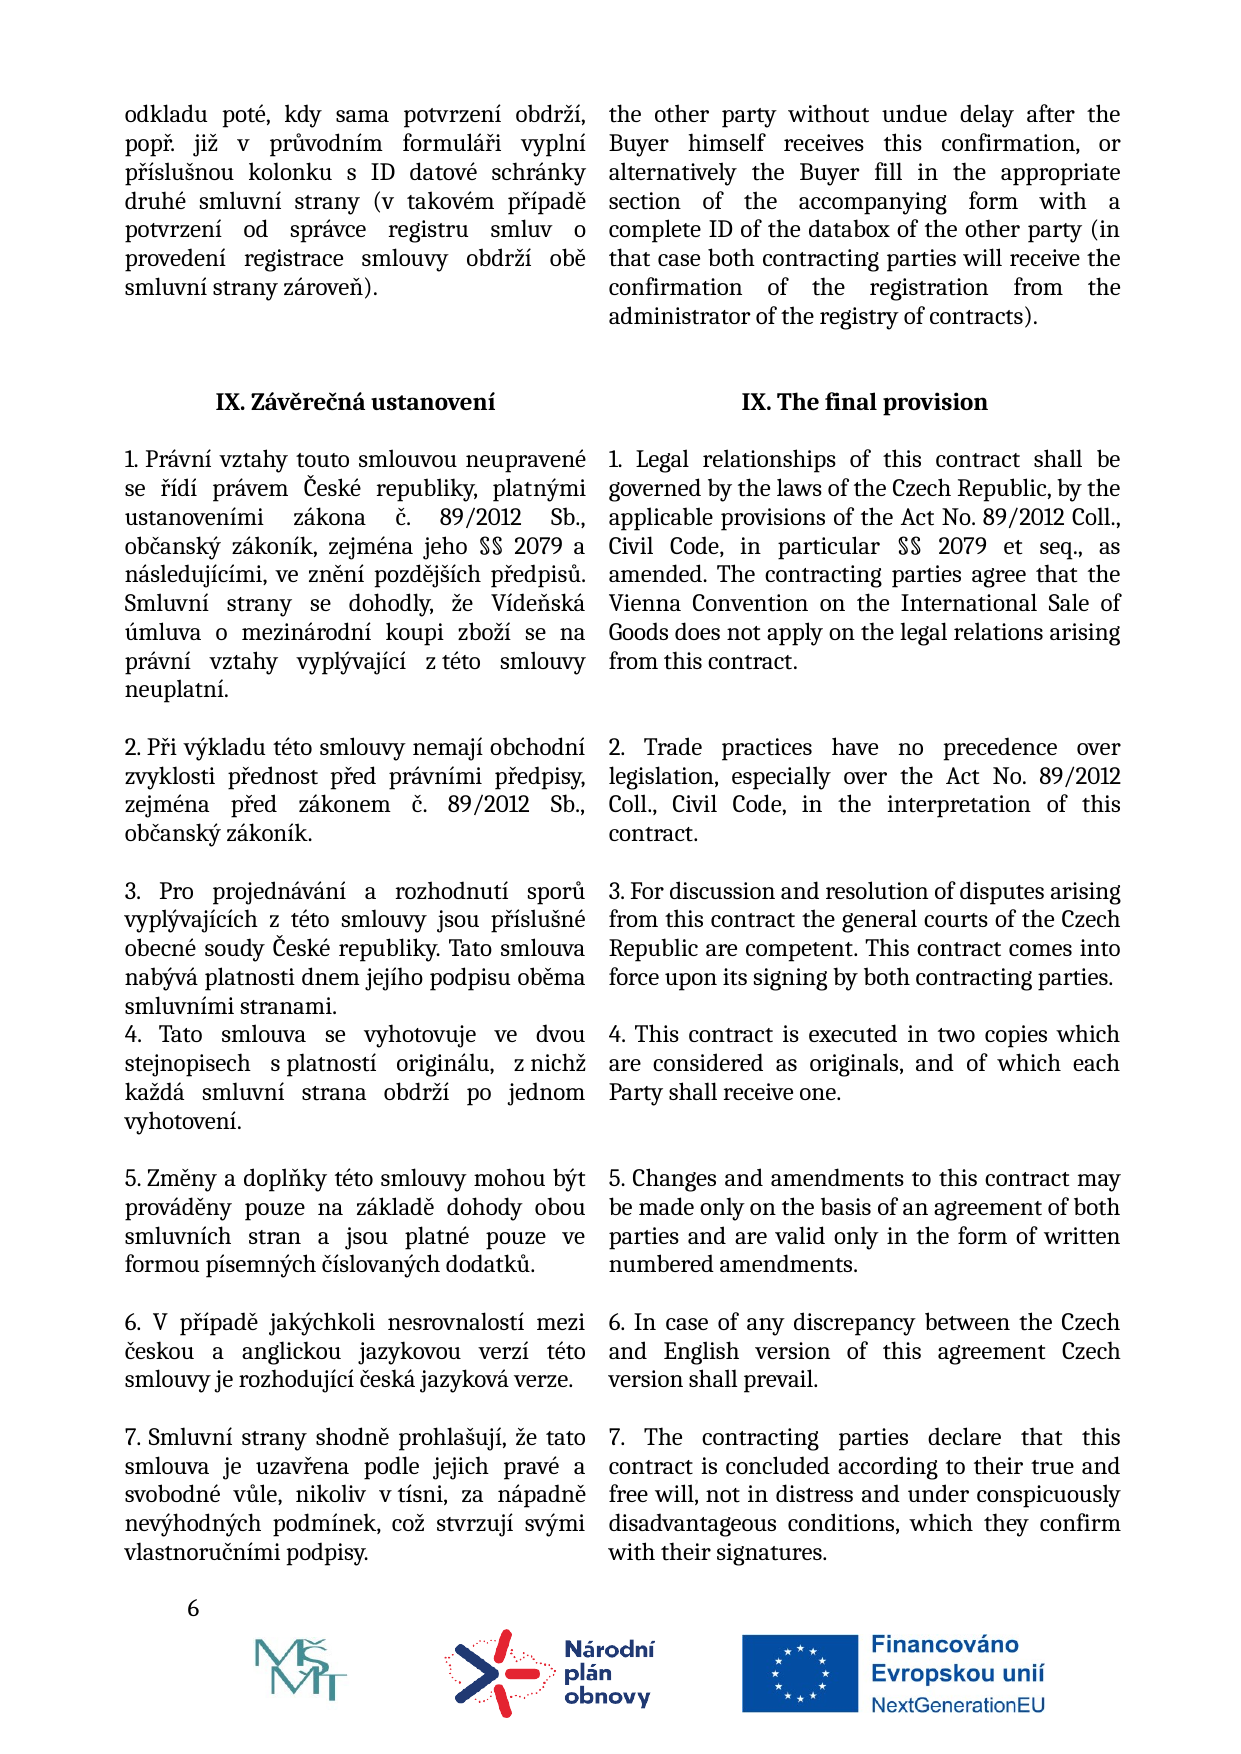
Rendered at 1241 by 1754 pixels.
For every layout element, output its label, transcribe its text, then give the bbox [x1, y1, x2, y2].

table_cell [597, 1423, 1132, 1567]
table_cell IX. Závěrečná ustanovení 1. Právní vztahy touto smlouvou neupravené se řídí právem České republiky, platnými ustanoveními zákona č. 89/2012 Sb., občanský zákoník, zejména jeho §§ 2079 a následujícími, ve znění pozdějších předpisů. Smluvní strany se dohodly, že Vídeňská úmluva o mezinárodní koupi zboží se na právní vztahy vyplývající z této smlouvy neuplatní. [113, 388, 597, 733]
table_cell 3. For discussion and resolution of disputes arising from this contract the general courts of the Czech Republic are competent. This contract comes into force upon its signing by both contracting parties. [597, 877, 1132, 1020]
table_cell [597, 100, 1132, 388]
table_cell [113, 1423, 597, 1567]
table_cell 5. Changes and amendments to this contract may be made only on the basis of an agreement of both parties and are valid only in the form of written numbered amendments. 6. In case of any discrepancy between the Czech and English version of this agreement Czech version shall prevail. [597, 1164, 1132, 1423]
table_cell IX. The final provision 1. Legal relationships of this contract shall be governed by the laws of the Czech Republic, by the applicable provisions of the Act No. 89/2012 Coll., Civil Code, in particular §§ 2079 et seq., as amended. The contracting parties agree that the Vienna Convention on the International Sale of Goods does not apply on the legal relations arising from this contract. [597, 388, 1132, 733]
picture [742, 1634, 1045, 1713]
picture [253, 1637, 350, 1710]
picture [444, 1629, 655, 1718]
table_cell 4. Tato smlouva se vyhotovuje ve dvou stejnopisech s platností originálu, z nichž každá smluvní strana obdrží po jednom vyhotovení. [113, 1020, 597, 1164]
table_cell 4. This contract is executed in two copies which are considered as originals, and of which each Party shall receive one. [597, 1020, 1132, 1164]
table_cell 2. Trade practices have no precedence over legislation, especially over the Act No. 89/2012 Coll., Civil Code, in the interpretation of this contract. [597, 733, 1132, 877]
table_cell 3. Pro projednávání a rozhodnutí sporů vyplývajících z této smlouvy jsou příslušné obecné soudy České republiky. Tato smlouva nabývá platnosti dnem jejího podpisu oběma smluvními stranami. [113, 877, 597, 1020]
table_cell 2. Při výkladu této smlouvy nemají obchodní zvyklosti přednost před právními předpisy, zejména před zákonem č. 89/2012 Sb., občanský zákoník. [113, 733, 597, 877]
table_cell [113, 100, 597, 388]
table_cell 5. Změny a doplňky této smlouvy mohou být prováděny pouze na základě dohody obou smluvních stran a jsou platné pouze ve formou písemných číslovaných dodatků. 6. V případě jakýchkoli nesrovnalostí mezi českou a anglickou jazykovou verzí této smlouvy je rozhodující česká jazyková verze. [113, 1164, 597, 1423]
